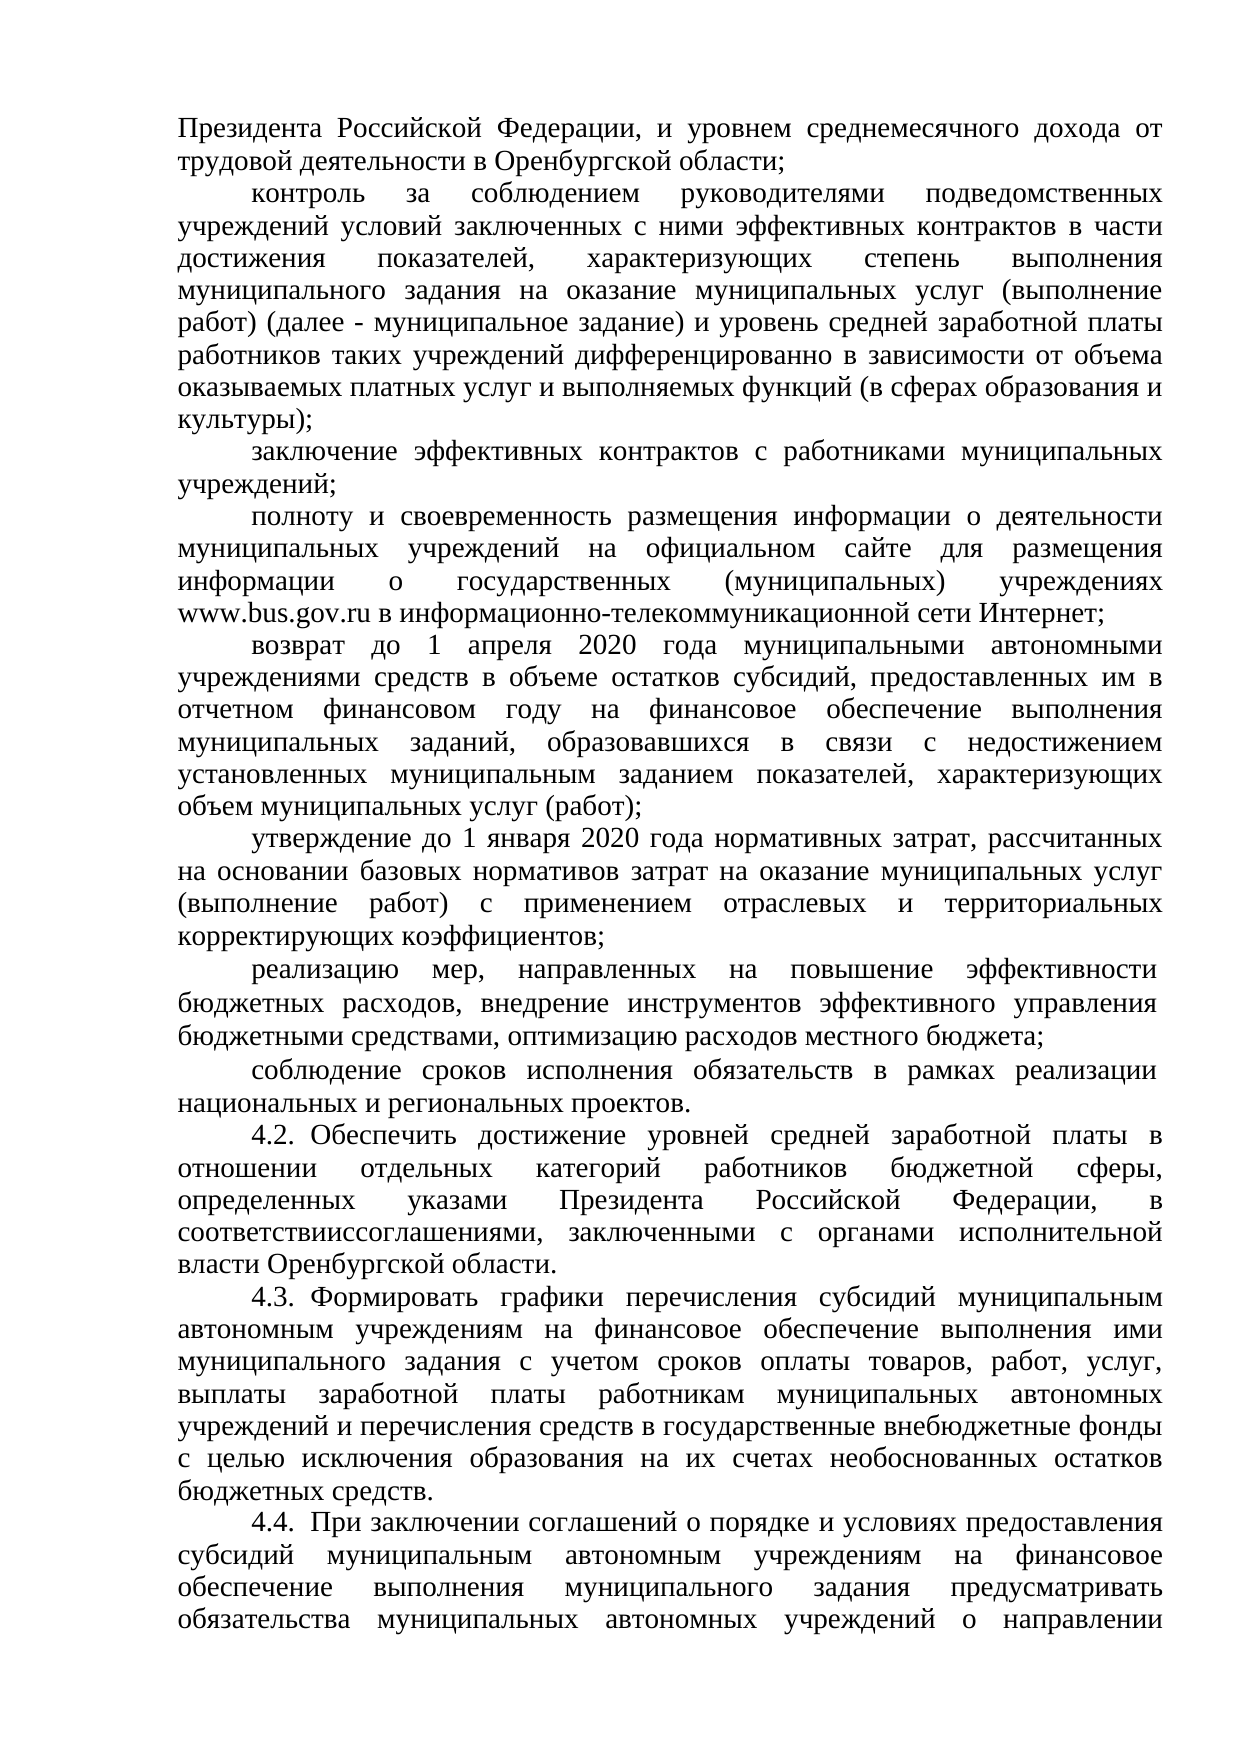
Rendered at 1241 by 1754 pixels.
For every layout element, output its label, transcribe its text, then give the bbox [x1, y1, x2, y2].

text утверждение до 1 января 2020 года нормативных затрат, рассчитанных на основании базовых нормативов затрат на оказание муниципальных услуг (выполнение работ) с применением отраслевых и территориальных корректирующих коэффициентов; [177, 822, 1163, 951]
text контроль за соблюдением руководителями подведомственных учреждений условий заключенных с ними эффективных контрактов в части достижения показателей, характеризующих степень выполнения муниципального задания на оказание муниципальных услуг (выполнение работ) (далее - муниципальное задание) и уровень средней заработной платы работников таких учреждений дифференцированно в зависимости от объема оказываемых платных услуг и выполняемых функций (в сферах образования и культуры); [177, 177, 1163, 435]
text соблюдение сроков исполнения обязательств в рамках реализации национальных и региональных проектов. [177, 1052, 1158, 1119]
text возврат до 1 апреля 2020 года муниципальными автономными учреждениями средств в объеме остатков субсидий, предоставленных им в отчетном финансовом году на финансовое обеспечение выполнения муниципальных заданий, образовавшихся в связи с недостижением установленных муниципальным заданием показателей, характеризующих объем муниципальных услуг (работ); [177, 628, 1163, 822]
list Формировать графики перечисления субсидий муниципальным автономным учреждениям на финансовое обеспечение выполнения ими муниципального задания с учетом сроков оплаты товаров, работ, услуг, выплаты заработной платы работникам муниципальных автономных учреждений и перечисления средств в государственные внебюджетные фонды с целью исключения образования на их счетах необоснованных остатков бюджетных средств. [177, 1280, 1163, 1506]
list Обеспечить достижение уровней средней заработной платы в отношении отдельных категорий работников бюджетной сферы, определенных указами Президента Российской Федерации, в соответствииссоглашениями, заключенными с органами исполнительной власти Оренбургской области. [177, 1119, 1163, 1280]
text заключение эффективных контрактов с работниками муниципальных учреждений; [177, 435, 1163, 499]
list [177, 1506, 1163, 1635]
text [177, 112, 1163, 177]
text полноту и своевременность размещения информации о деятельности муниципальных учреждений на официальном сайте для размещения информации о государственных (муниципальных) учреждениях www.bus.gov.ru в информационно-телекоммуникационной сети Интернет; [177, 499, 1163, 628]
text реализацию мер, направленных на повышение эффективности бюджетных расходов, внедрение инструментов эффективного управления бюджетными средствами, оптимизацию расходов местного бюджета; [177, 951, 1158, 1052]
